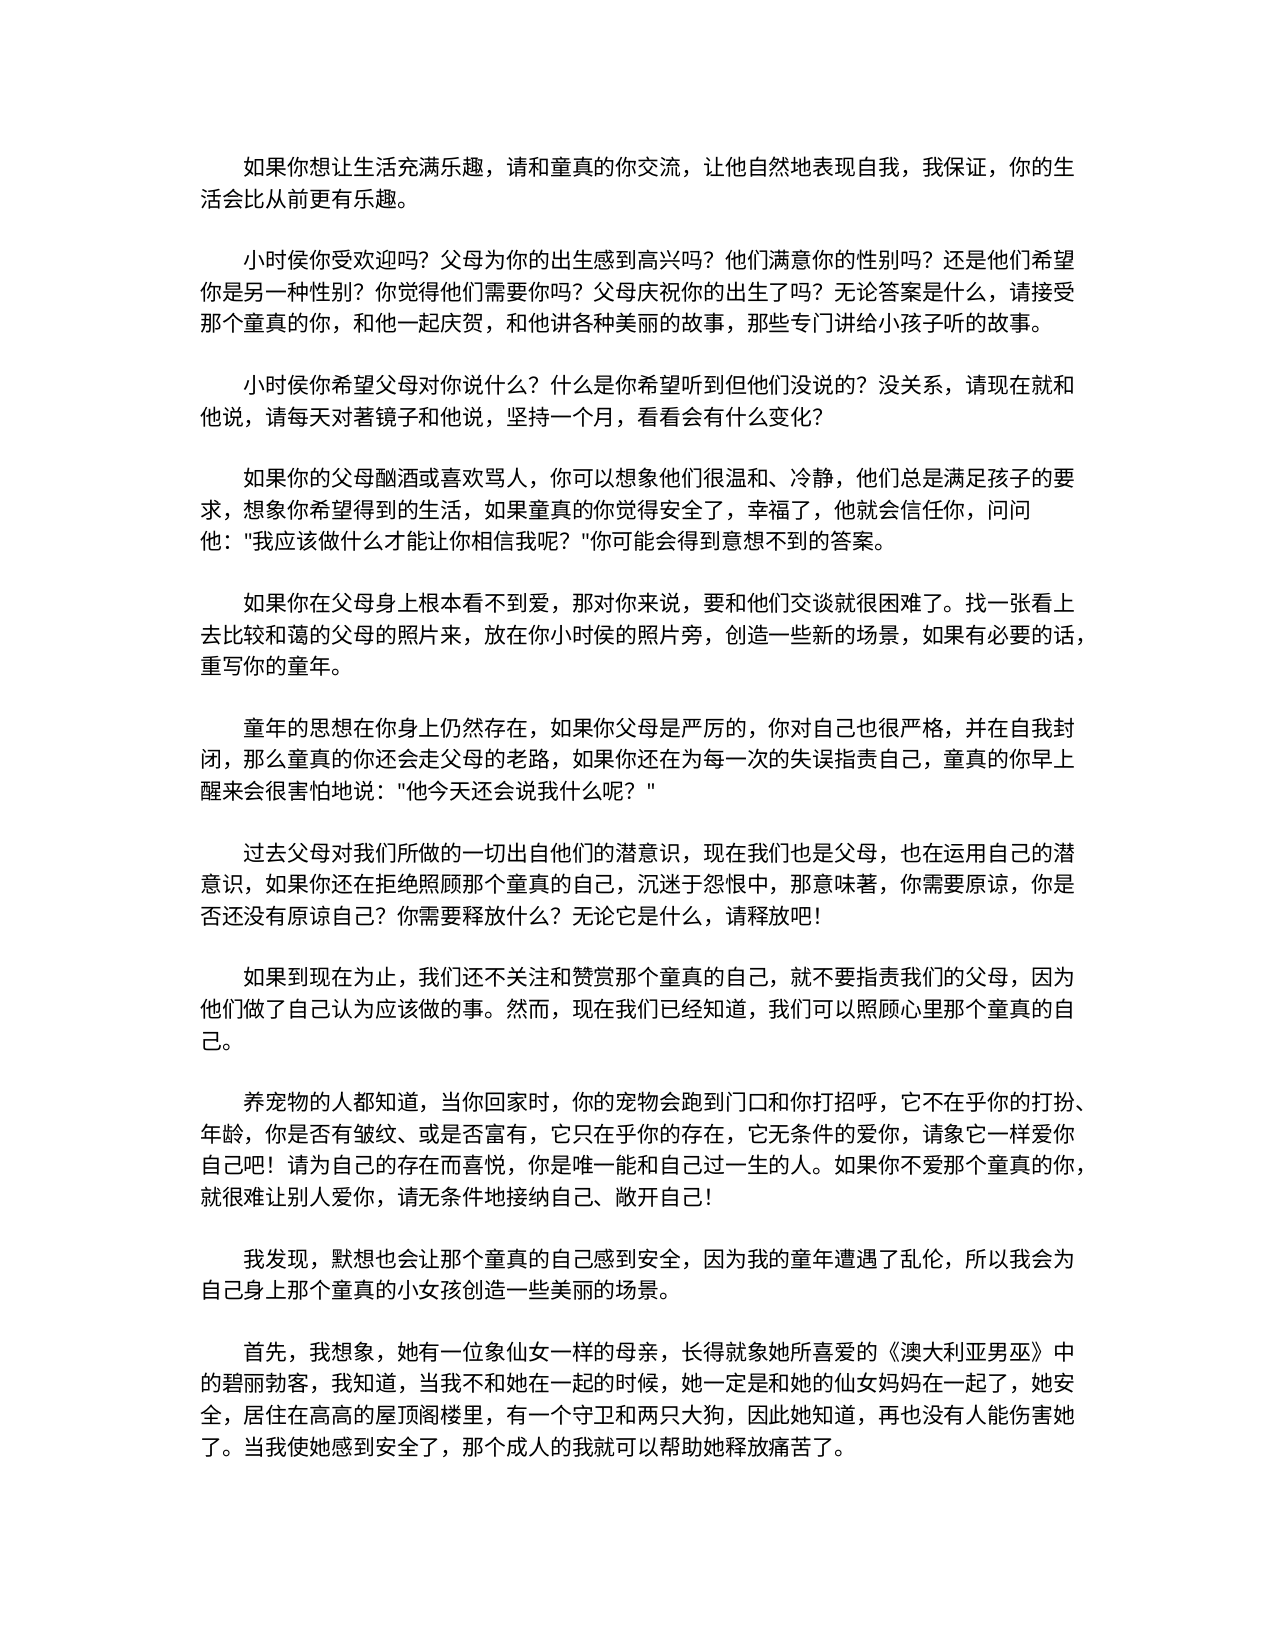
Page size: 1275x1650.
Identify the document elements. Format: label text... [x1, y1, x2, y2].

text 过去父母对我们所做的一切出自他们的潜意识，现在我们也是父母，也在运用自己的潜意识，如果你还在拒绝照顾那个童真的自己，沉迷于怨恨中，那意味著，你需要原谅，你是否还没有原谅自己？你需要释放什么？无论它是什么，请释放吧！ [200, 836, 1075, 931]
text 如果你的父母酗酒或喜欢骂人，你可以想象他们很温和、冷静，他们总是满足孩子的要求，想象你希望得到的生活，如果童真的你觉得安全了，幸福了，他就会信任你，问问他："我应该做什么才能让你相信我呢？"你可能会得到意想不到的答案。 [200, 461, 1075, 556]
text 养宠物的人都知道，当你回家时，你的宠物会跑到门口和你打招呼，它不在乎你的打扮、年龄，你是否有皱纹、或是否富有，它只在乎你的存在，它无条件的爱你，请象它一样爱你自己吧！请为自己的存在而喜悦，你是唯一能和自己过一生的人。如果你不爱那个童真的你，就很难让别人爱你，请无条件地接纳自己、敞开自己！ [200, 1085, 1075, 1212]
text 小时侯你希望父母对你说什么？什么是你希望听到但他们没说的？没关系，请现在就和他说，请每天对著镜子和他说，坚持一个月，看看会有什么变化？ [200, 368, 1075, 431]
text 如果你想让生活充满乐趣，请和童真的你交流，让他自然地表现自我，我保证，你的生活会比从前更有乐趣。 [200, 150, 1075, 213]
text 童年的思想在你身上仍然存在，如果你父母是严厉的，你对自己也很严格，并在自我封闭，那么童真的你还会走父母的老路，如果你还在为每一次的失误指责自己，童真的你早上醒来会很害怕地说："他今天还会说我什么呢？" [200, 711, 1075, 806]
text 如果到现在为止，我们还不关注和赞赏那个童真的自己，就不要指责我们的父母，因为他们做了自己认为应该做的事。然而，现在我们已经知道，我们可以照顾心里那个童真的自己。 [200, 960, 1075, 1055]
text 首先，我想象，她有一位象仙女一样的母亲，长得就象她所喜爱的《澳大利亚男巫》中的碧丽勃客，我知道，当我不和她在一起的时候，她一定是和她的仙女妈妈在一起了，她安全，居住在高高的屋顶阁楼里，有一个守卫和两只大狗，因此她知道，再也没有人能伤害她了。当我使她感到安全了，那个成人的我就可以帮助她释放痛苦了。 [200, 1335, 1075, 1461]
text 如果你在父母身上根本看不到爱，那对你来说，要和他们交谈就很困难了。找一张看上去比较和蔼的父母的照片来，放在你小时侯的照片旁，创造一些新的场景，如果有必要的话，重写你的童年。 [200, 586, 1075, 681]
text 小时侯你受欢迎吗？父母为你的出生感到高兴吗？他们满意你的性别吗？还是他们希望你是另一种性别？你觉得他们需要你吗？父母庆祝你的出生了吗？无论答案是什么，请接受那个童真的你，和他一起庆贺，和他讲各种美丽的故事，那些专门讲给小孩子听的故事。 [200, 243, 1075, 338]
text 我发现，默想也会让那个童真的自己感到安全，因为我的童年遭遇了乱伦，所以我会为自己身上那个童真的小女孩创造一些美丽的场景。 [200, 1242, 1075, 1305]
